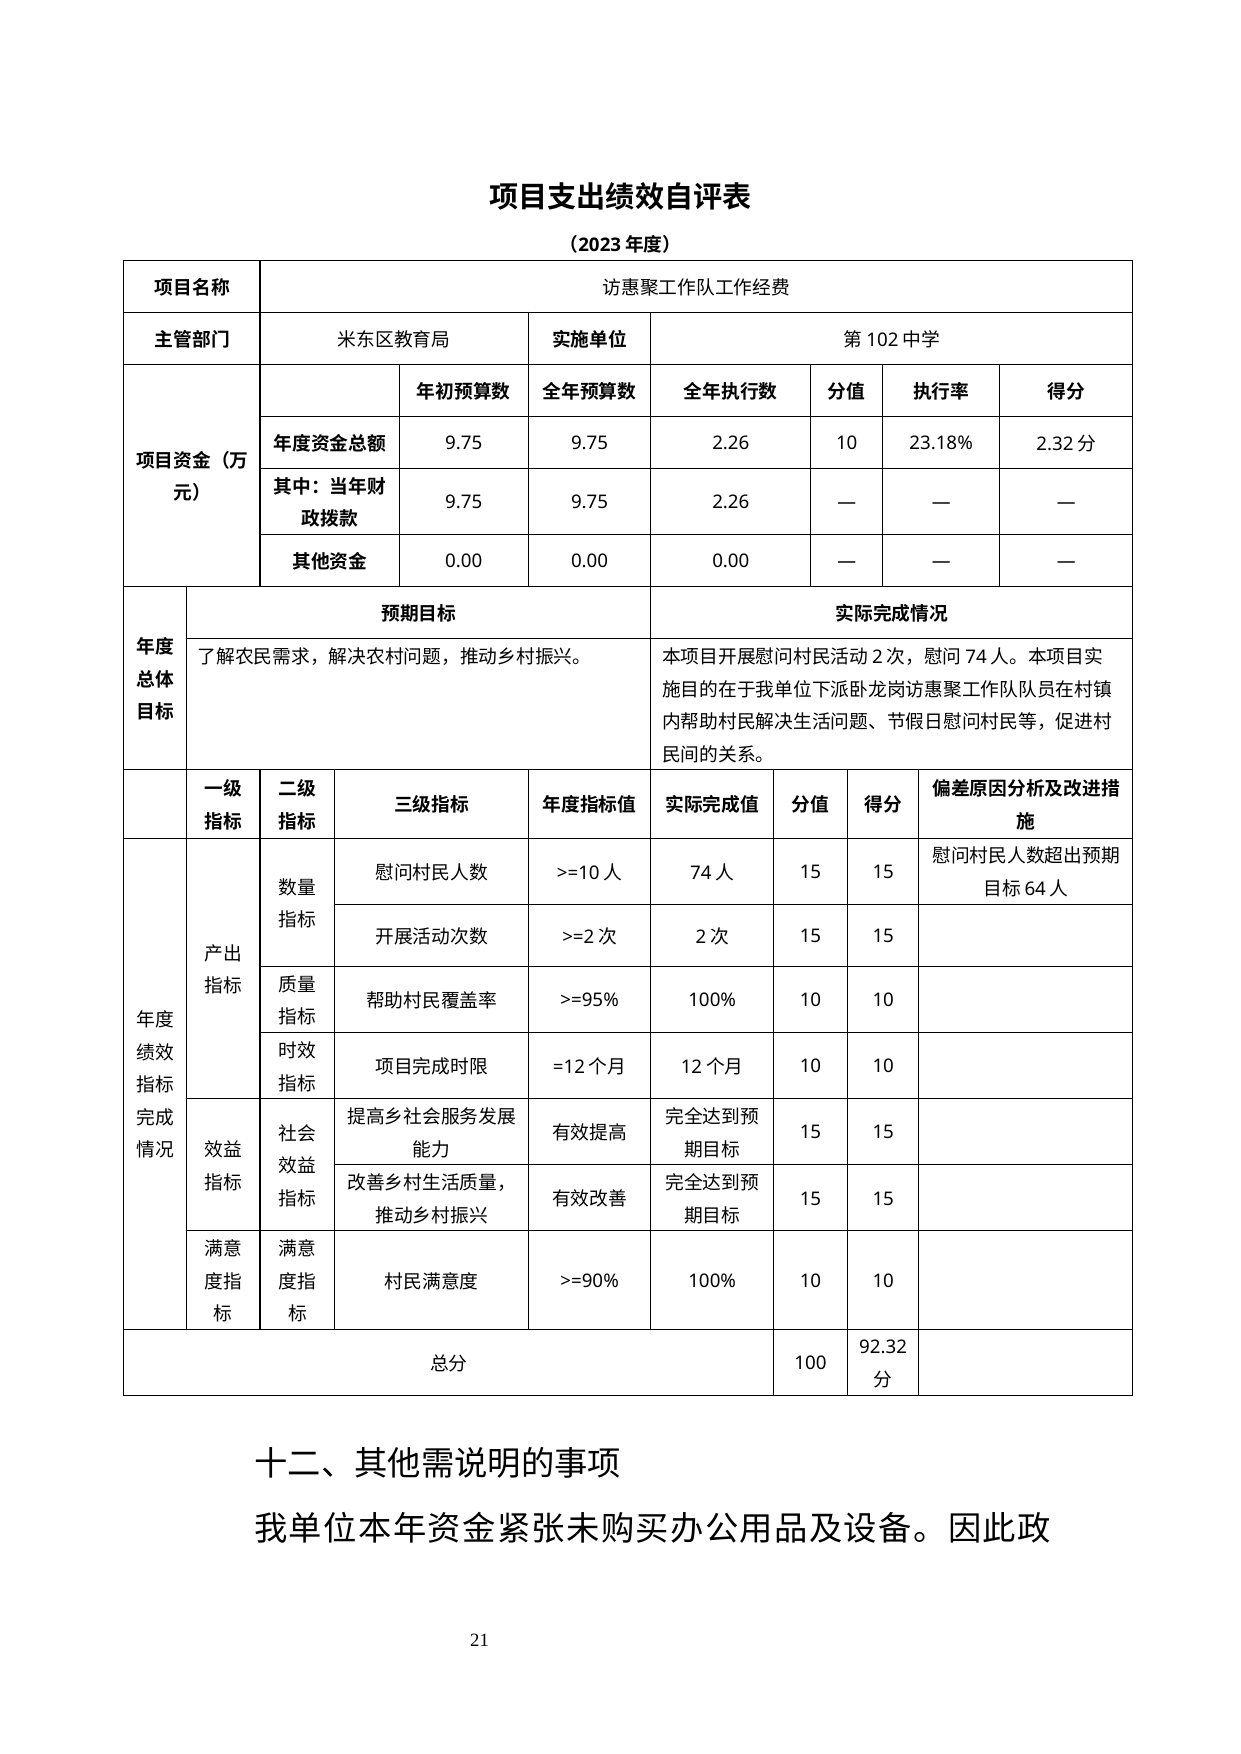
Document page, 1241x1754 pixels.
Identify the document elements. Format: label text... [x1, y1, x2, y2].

table_cell 时效指标 [261, 1033, 334, 1098]
table_cell 项目完成时限 [335, 1033, 528, 1098]
table_cell [124, 770, 186, 837]
table_cell [919, 905, 1132, 966]
table_cell — [883, 535, 999, 586]
table_cell 2.32分 [1000, 417, 1132, 468]
table_cell 了解农民需求，解决农村问题，推动乡村振兴。 [187, 639, 650, 769]
table_cell 完全达到预期目标 [651, 1099, 773, 1164]
table_cell 年度指标值 [529, 770, 650, 837]
table_cell 慰问村民人数超出预期目标64人 [919, 839, 1132, 903]
table_cell 满意度指标 [261, 1231, 334, 1329]
table_cell 9.75 [400, 469, 528, 534]
table_cell 偏差原因分析及改进措施 [919, 770, 1132, 837]
table_cell — [883, 469, 999, 534]
table_cell 开展活动次数 [335, 905, 528, 966]
table_cell 实际完成情况 [651, 587, 1132, 638]
table_cell 15 [848, 905, 918, 966]
table_cell 15 [848, 1099, 918, 1164]
table_cell [919, 967, 1132, 1032]
table_cell 全年执行数 [651, 365, 810, 416]
table_cell >=10人 [529, 839, 650, 903]
table_cell 0.00 [400, 535, 528, 586]
table_cell 项目资金（万元） [124, 365, 259, 586]
table_cell 有效改善 [529, 1165, 650, 1230]
table_cell 得分 [848, 770, 918, 837]
table_cell 10 [848, 1231, 918, 1329]
table_cell 年度总体目标 [124, 587, 186, 769]
table_cell 10 [774, 1033, 847, 1098]
table_cell 100 [774, 1330, 847, 1395]
table_cell [919, 1099, 1132, 1164]
table_cell 本项目开展慰问村民活动2次，慰问74人。本项目实施目的在于我单位下派卧龙岗访惠聚工作队队员在村镇内帮助村民解决生活问题、节假日慰问村民等，促进村民间的关系。 [651, 639, 1132, 769]
table_cell 二级指标 [261, 770, 334, 837]
table_cell >=90% [529, 1231, 650, 1329]
table_cell 全年预算数 [529, 365, 650, 416]
table_cell [919, 1033, 1132, 1098]
table_cell — [811, 535, 882, 586]
table_cell 2.26 [651, 469, 810, 534]
table_cell 主管部门 [124, 313, 259, 364]
table_cell 15 [848, 1165, 918, 1230]
table_cell 提高乡社会服务发展能力 [335, 1099, 528, 1164]
table_cell 得分 [1000, 365, 1132, 416]
table_cell =12个月 [529, 1033, 650, 1098]
table_cell 实际完成值 [651, 770, 773, 837]
table_cell 年初预算数 [400, 365, 528, 416]
table_cell 执行率 [883, 365, 999, 416]
table_cell 10 [774, 967, 847, 1032]
table_cell 三级指标 [335, 770, 528, 837]
table_cell 数量指标 [261, 839, 334, 966]
table_cell 一级指标 [187, 770, 259, 837]
table_cell 9.75 [529, 417, 650, 468]
table_cell 15 [774, 1165, 847, 1230]
table_cell 2次 [651, 905, 773, 966]
table_cell [919, 1165, 1132, 1230]
table_cell 15 [774, 839, 847, 903]
table_cell 帮助村民覆盖率 [335, 967, 528, 1032]
table_cell 92.32分 [848, 1330, 918, 1395]
table_cell 10 [848, 1033, 918, 1098]
table_cell 2.26 [651, 417, 810, 468]
table_cell 9.75 [529, 469, 650, 534]
text 项目支出绩效自评表 [187, 162, 1053, 227]
table_cell — [811, 469, 882, 534]
table_cell 慰问村民人数 [335, 839, 528, 903]
table_cell 分值 [811, 365, 882, 416]
table_cell — [1000, 535, 1132, 586]
table_cell 第102中学 [651, 313, 1132, 364]
table_cell 74人 [651, 839, 773, 903]
table_cell 满意度指标 [187, 1231, 259, 1329]
table_cell 年度资金总额 [261, 417, 399, 468]
table_cell 23.18% [883, 417, 999, 468]
table_cell 有效提高 [529, 1099, 650, 1164]
table_cell 15 [774, 905, 847, 966]
table_cell 效益指标 [187, 1099, 259, 1230]
table_cell 15 [848, 839, 918, 903]
table_cell 0.00 [529, 535, 650, 586]
table_cell — [1000, 469, 1132, 534]
table_cell 年度绩效指标完成情况 [124, 839, 186, 1329]
table_cell 实施单位 [529, 313, 650, 364]
table_cell 分值 [774, 770, 847, 837]
table_cell 10 [848, 967, 918, 1032]
table_cell 其他资金 [261, 535, 399, 586]
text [187, 1493, 1053, 1558]
table_cell 0.00 [651, 535, 810, 586]
table_cell 质量指标 [261, 967, 334, 1032]
table_cell [261, 365, 399, 416]
table_cell 村民满意度 [335, 1231, 528, 1329]
table_cell 9.75 [400, 417, 528, 468]
table_cell 15 [774, 1099, 847, 1164]
text 十二、其他需说明的事项 [187, 1428, 1053, 1493]
table_header 项目名称 [124, 261, 259, 312]
table_cell 总分 [124, 1330, 773, 1395]
table_cell 社会效益指标 [261, 1099, 334, 1230]
table_cell 产出指标 [187, 839, 259, 1098]
text （2023年度） [187, 227, 1053, 259]
table_cell 其中：当年财政拨款 [261, 469, 399, 534]
table_header 访惠聚工作队工作经费 [261, 261, 1132, 312]
table_cell >=95% [529, 967, 650, 1032]
table_cell 100% [651, 1231, 773, 1329]
table_cell 米东区教育局 [261, 313, 528, 364]
table_cell >=2次 [529, 905, 650, 966]
table_cell 10 [774, 1231, 847, 1329]
table_cell 100% [651, 967, 773, 1032]
table_cell [919, 1231, 1132, 1329]
table_cell 改善乡村生活质量，推动乡村振兴 [335, 1165, 528, 1230]
table_cell [919, 1330, 1132, 1395]
table_cell 完全达到预期目标 [651, 1165, 773, 1230]
table_cell 10 [811, 417, 882, 468]
table_cell 12个月 [651, 1033, 773, 1098]
table_cell 预期目标 [187, 587, 650, 638]
